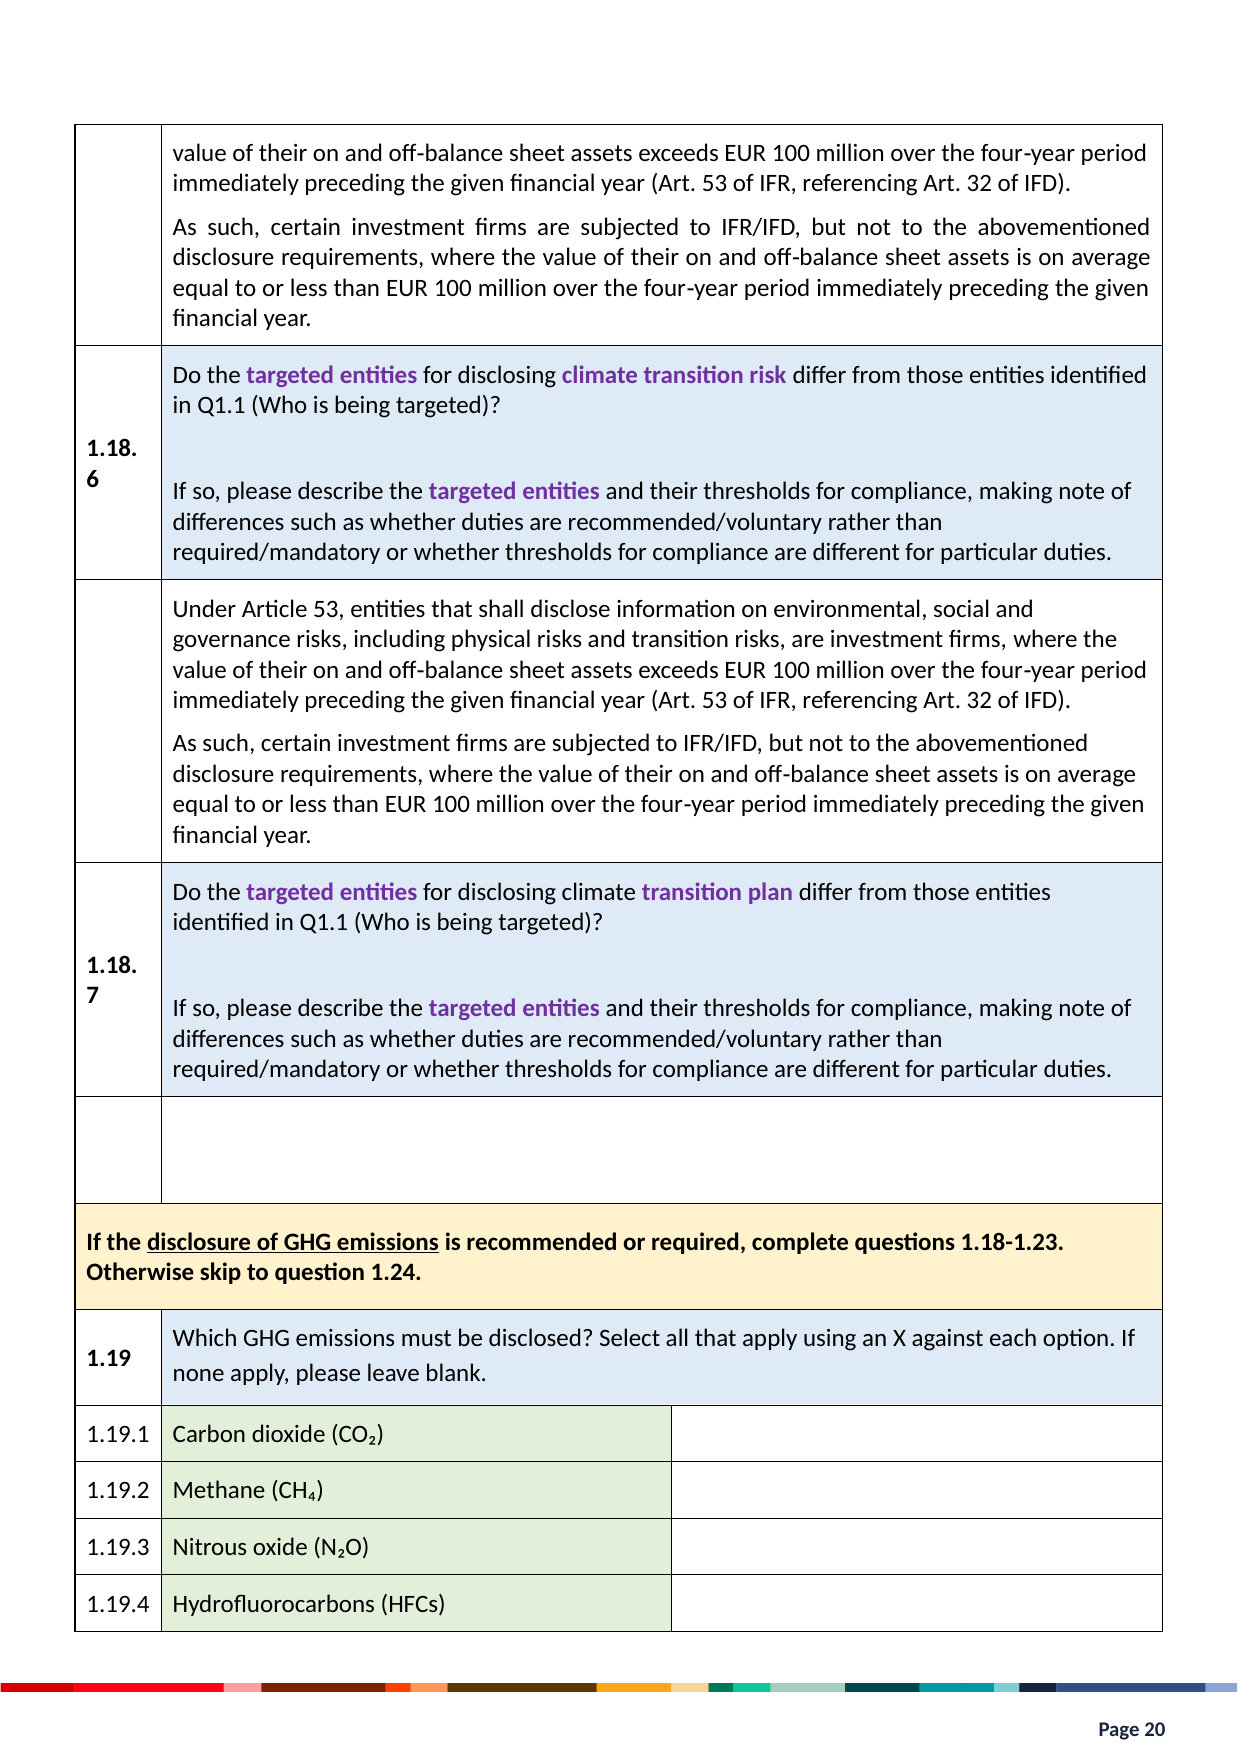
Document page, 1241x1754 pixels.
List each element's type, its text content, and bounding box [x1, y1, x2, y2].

table_cell Methane (CH₄) [162, 1462, 671, 1518]
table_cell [162, 125, 1162, 345]
table_cell [162, 1097, 1162, 1202]
table_cell 1.19.1 [76, 1406, 161, 1461]
table_cell [672, 1519, 1162, 1574]
table_cell [76, 1097, 161, 1202]
table_cell Nitrous oxide (N₂O) [162, 1519, 671, 1574]
table_cell [76, 580, 161, 862]
table_cell 1.19.2 [76, 1462, 161, 1518]
table_cell [76, 125, 161, 345]
table_cell 1.19 [76, 1310, 161, 1404]
table_cell Which GHG emissions must be disclosed? Select all that apply using an X against each option. If none apply, please leave blank. [162, 1310, 1162, 1404]
table_cell Hydrofluorocarbons (HFCs) [162, 1575, 671, 1631]
table_cell [672, 1575, 1162, 1631]
table_cell 1.19.3 [76, 1519, 161, 1574]
table_cell [672, 1462, 1162, 1518]
table_cell Carbon dioxide (CO₂) [162, 1406, 671, 1461]
picture [0, 1683, 1236, 1692]
table_cell Do the targeted entities for disclosing climate transition plan differ from those entities identified in Q1.1 (Who is being targeted)? If so, please describe the targeted entities and their thresholds for compliance, making note of differences such as whether duties are recommended/voluntary rather than required/mandatory or whether thresholds for compliance are different for particular duties. [162, 863, 1162, 1096]
table_cell [672, 1406, 1162, 1461]
table_cell If the disclosure of GHG emissions is recommended or required, complete questions 1.18-1.23. Otherwise skip to question 1.24. [76, 1204, 1162, 1309]
table_cell 1.19.4 [76, 1575, 161, 1631]
table_cell Do the targeted entities for disclosing climate transition risk differ from those entities identified in Q1.1 (Who is being targeted)? If so, please describe the targeted entities and their thresholds for compliance, making note of differences such as whether duties are recommended/voluntary rather than required/mandatory or whether thresholds for compliance are different for particular duties. [162, 346, 1162, 579]
table_cell 1.18.7 [76, 863, 161, 1096]
table_cell 1.18.6 [76, 346, 161, 579]
